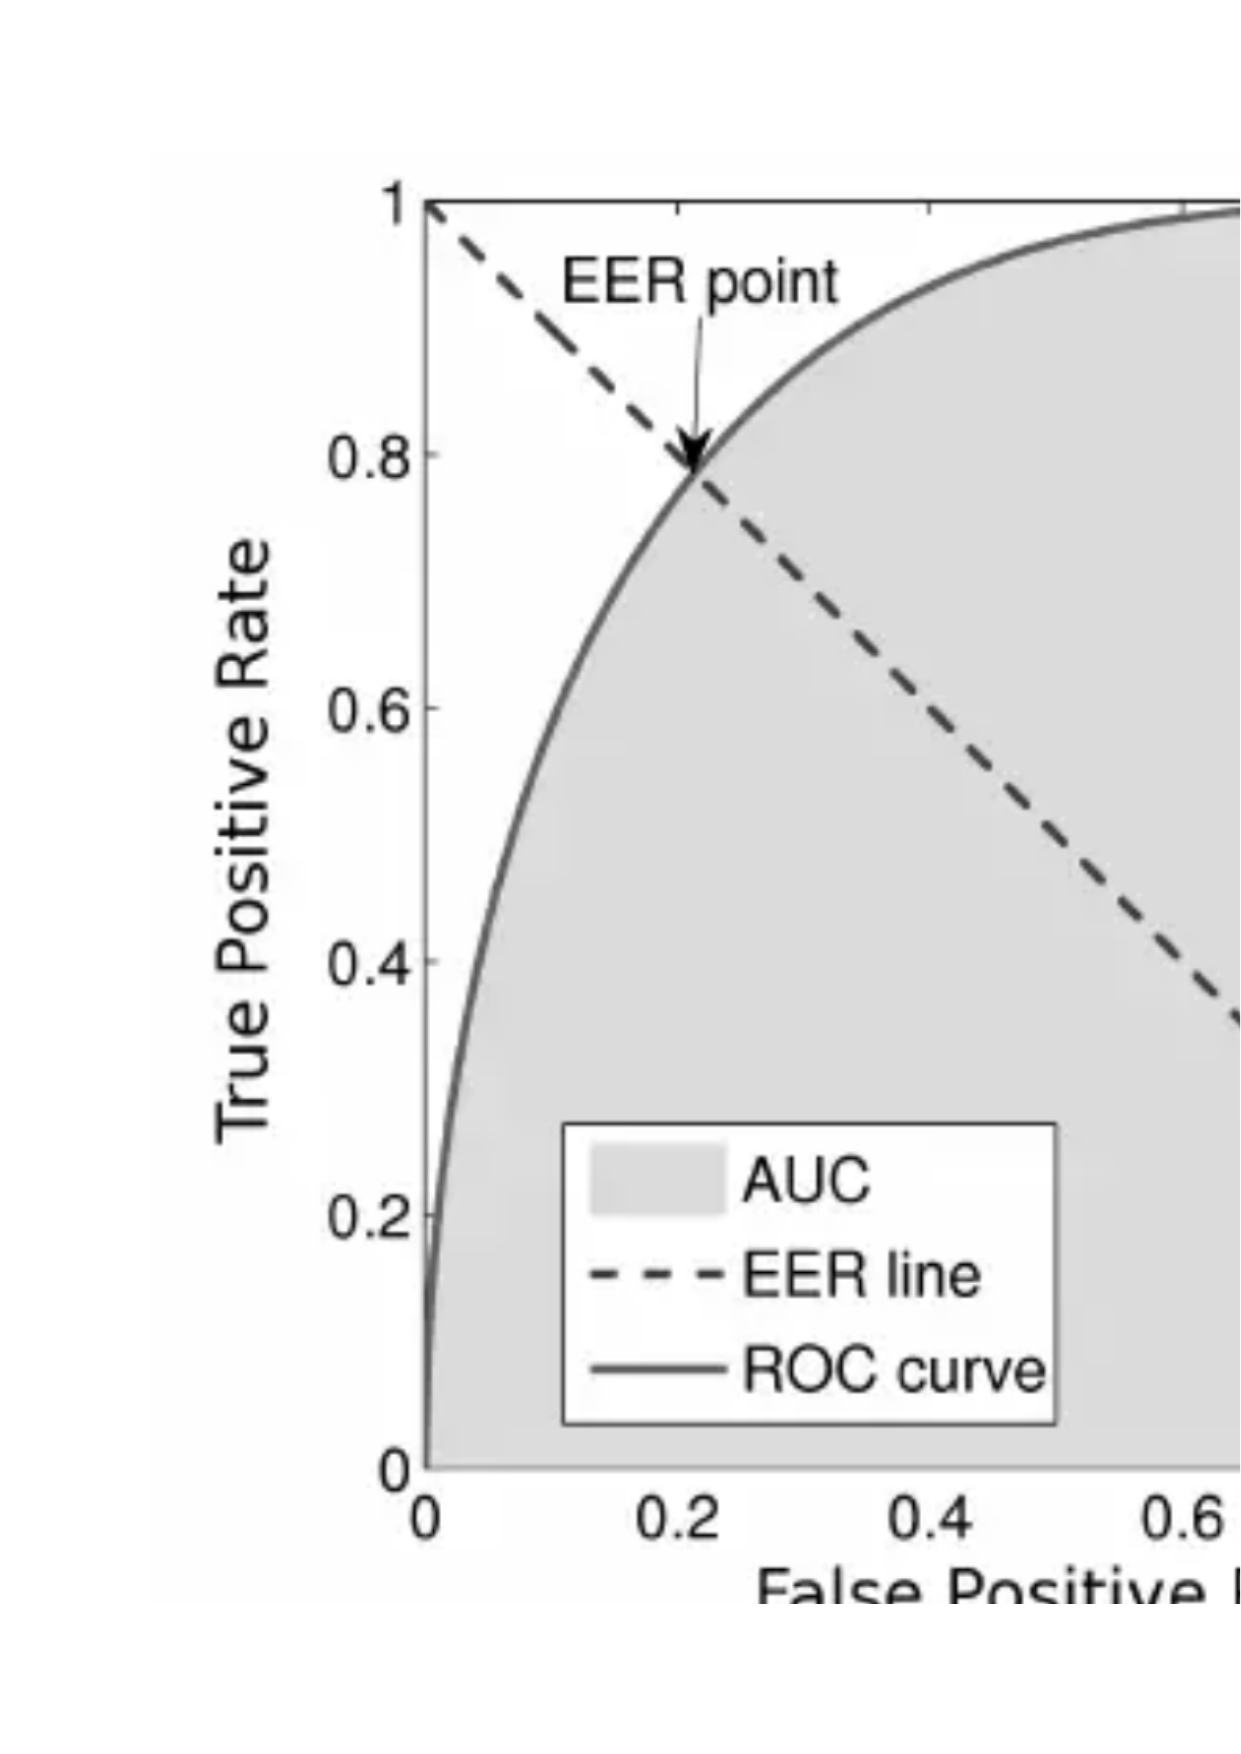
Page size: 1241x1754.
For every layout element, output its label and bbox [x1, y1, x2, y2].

picture [150, 150, 1241, 1604]
